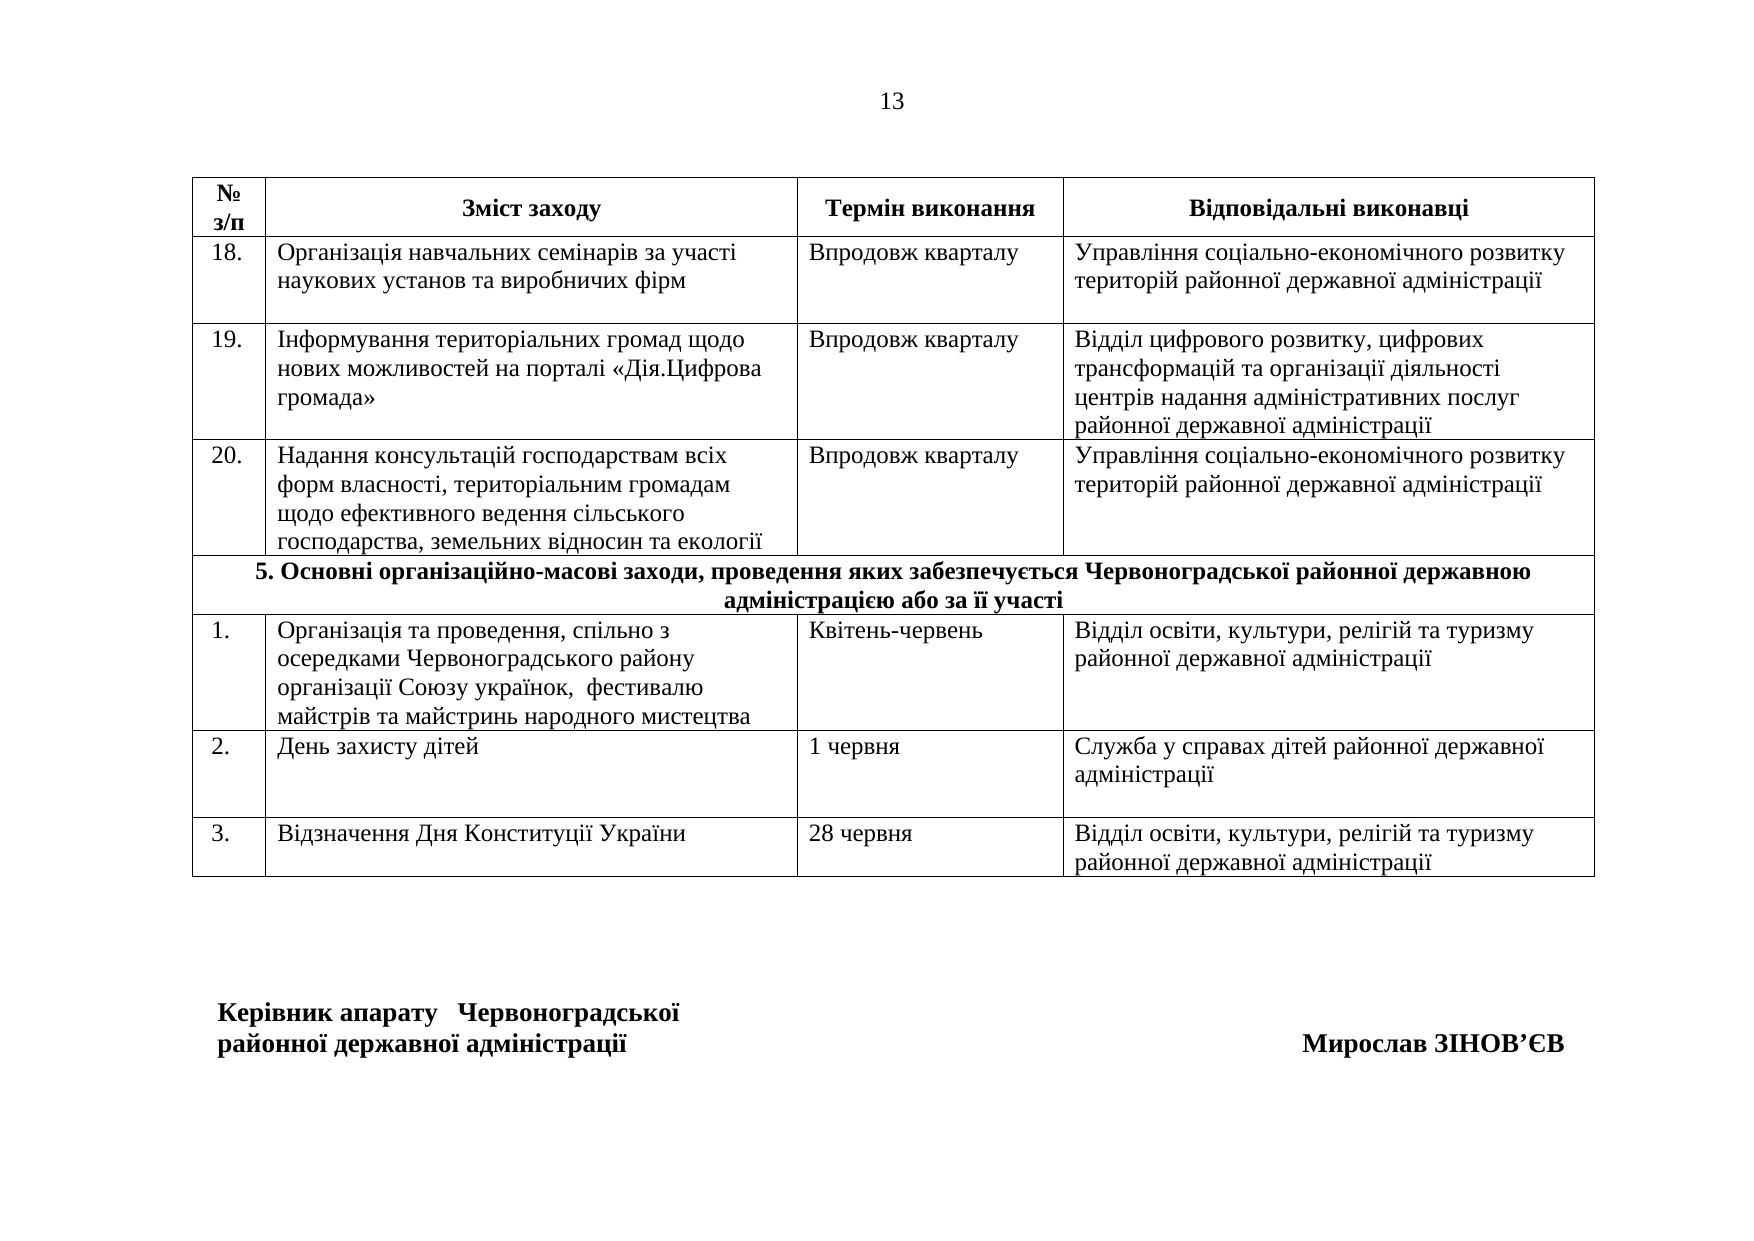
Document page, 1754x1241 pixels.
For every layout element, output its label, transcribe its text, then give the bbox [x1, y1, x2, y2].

text районної державної адміністрації Мирослав ЗІНОВ’ЄВ [89, 1027, 1641, 1059]
table_header Зміст заходу [266, 178, 797, 236]
table_cell Відділ освіти, культури, релігій та туризму районної державної адміністрації [1064, 818, 1594, 876]
table_cell [193, 615, 265, 730]
table_header № з/п [193, 178, 265, 236]
table_cell Управління соціально-економічного розвитку територій районної державної адміністрації [1064, 440, 1594, 555]
table_cell 1 червня [798, 731, 1063, 817]
table_cell Надання консультацій господарствам всіх форм власності, територіальним громадам щодо ефективного ведення сільського господарства, земельних відносин та екології [266, 440, 797, 555]
table_cell Впродовж кварталу [798, 440, 1063, 555]
table_cell Відзначення Дня Конституції України [266, 818, 797, 876]
table_cell Квітень-червень [798, 615, 1063, 730]
table_cell День захисту дітей [266, 731, 797, 817]
table_cell Служба у справах дітей районної державної адміністрації [1064, 731, 1594, 817]
table_cell Організація навчальних семінарів за участі наукових установ та виробничих фірм [266, 237, 797, 323]
table_cell Інформування територіальних громад щодо нових можливостей на порталі «Дія.Цифрова громада» [266, 324, 797, 439]
table_cell [193, 237, 265, 323]
table_cell 28 червня [798, 818, 1063, 876]
table_header Термін виконання [798, 178, 1063, 236]
table_cell Управління соціально-економічного розвитку територій районної державної адміністрації [1064, 237, 1594, 323]
table_cell [193, 440, 265, 555]
table_cell 5. Основні організаційно-масові заходи, проведення яких забезпечується Червоноградської районної державною адміністрацією або за її участі [193, 556, 1594, 614]
table_cell [193, 324, 265, 439]
table_cell Впродовж кварталу [798, 324, 1063, 439]
table_cell Організація та проведення, спільно з осередками Червоноградського району організації Союзу українок, фестивалю майстрів та майстринь народного мистецтва [266, 615, 797, 730]
table_cell Впродовж кварталу [798, 237, 1063, 323]
table_cell [193, 818, 265, 876]
table_cell [193, 731, 265, 817]
text Керівник апарату Червоноградської [89, 996, 1641, 1027]
table_cell Відділ цифрового розвитку, цифрових трансформацій та організації діяльності центрів надання адміністративних послуг районної державної адміністрації [1064, 324, 1594, 439]
table_cell Відділ освіти, культури, релігій та туризму районної державної адміністрації [1064, 615, 1594, 730]
table_header Відповідальні виконавці [1064, 178, 1594, 236]
